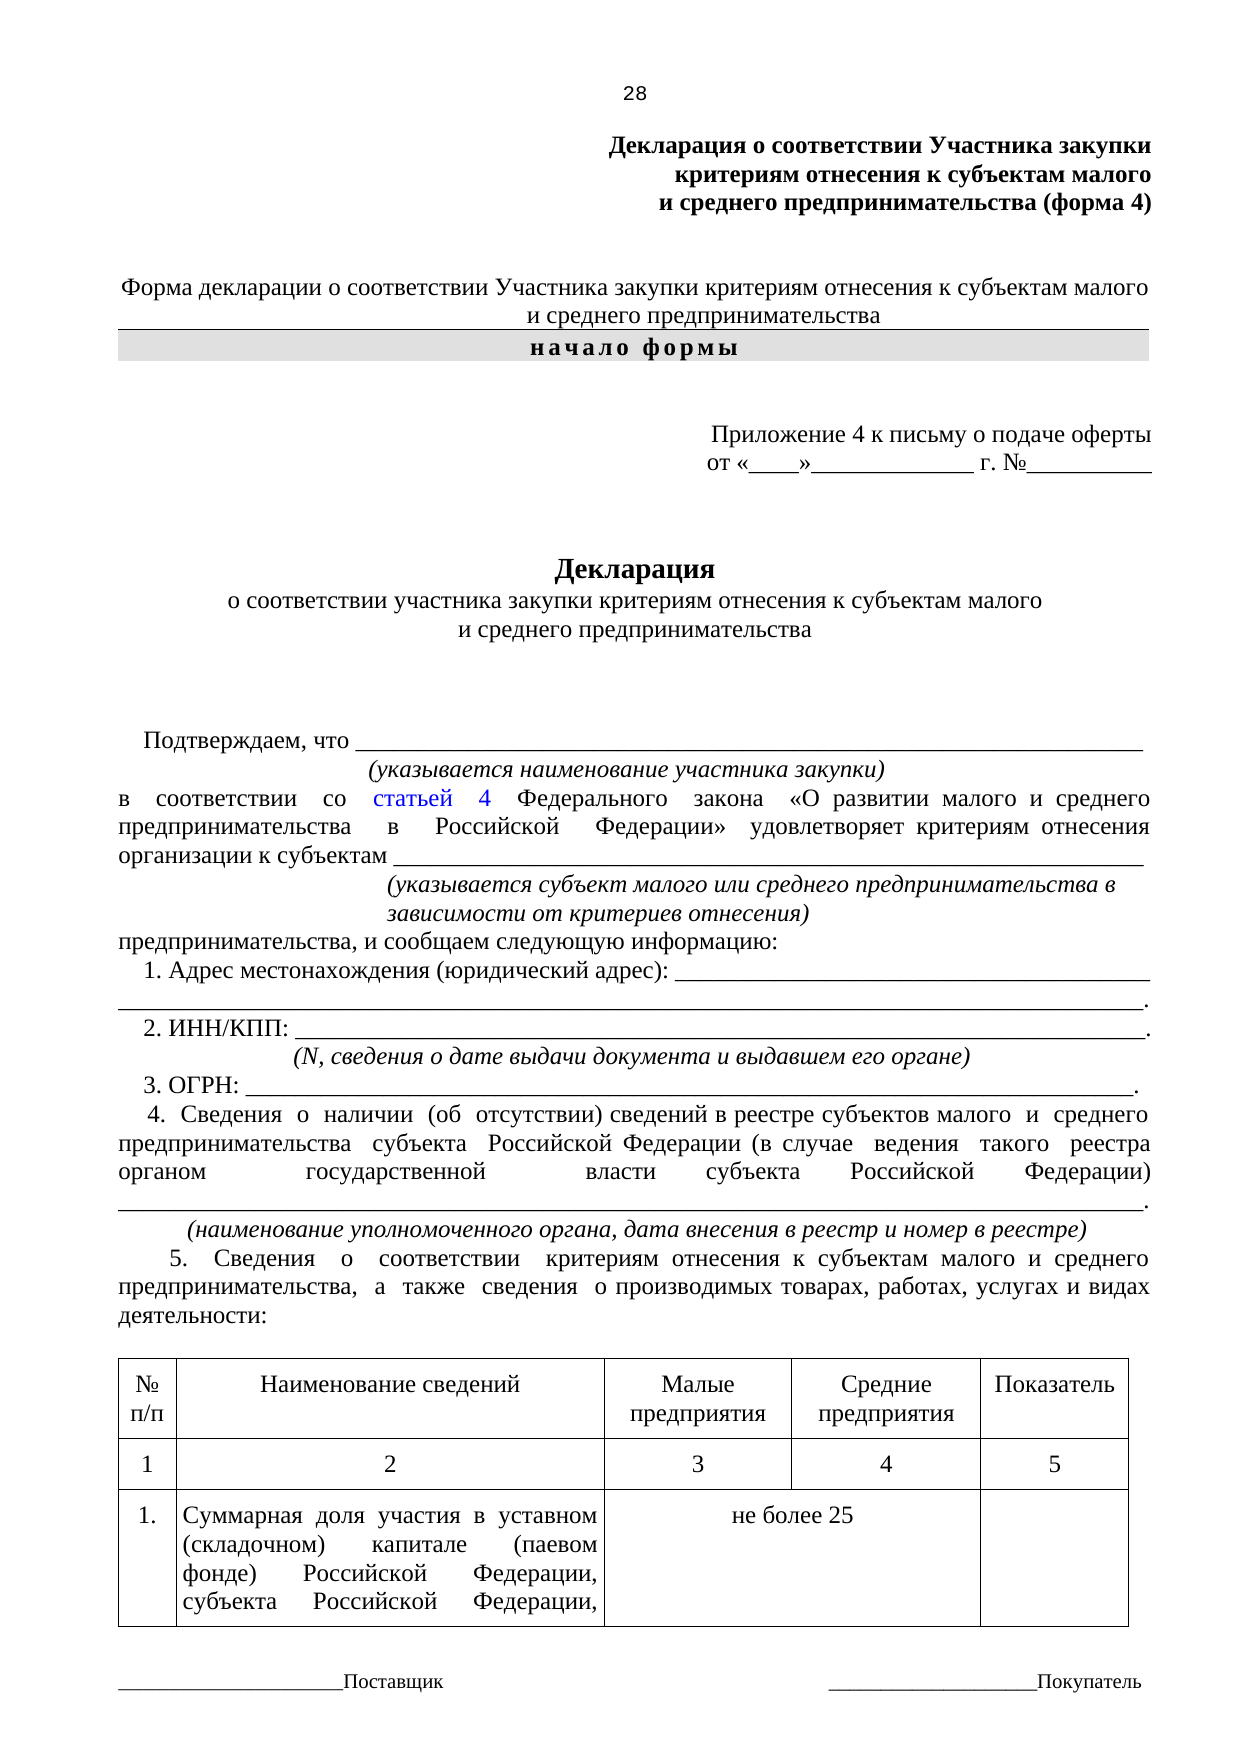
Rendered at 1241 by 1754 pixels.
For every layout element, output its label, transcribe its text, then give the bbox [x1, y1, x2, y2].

text (указывается наименование участника закупки) [118, 754, 1152, 783]
text 3. ОГРН: _______________________________________________________________________. [118, 1070, 1152, 1099]
table_cell 1. [119, 1490, 176, 1626]
table_cell 3 [605, 1439, 791, 1488]
text Форма декларации о соответствии Участника закупки критериям отнесения к субъектам малого [118, 272, 1152, 301]
table_cell [981, 1490, 1128, 1626]
text 2. ИНН/КПП: ____________________________________________________________________. [118, 1013, 1152, 1041]
subtitle Декларация о соответствии Участника закупки [118, 130, 1152, 159]
table_cell 4 [792, 1439, 980, 1488]
text и среднего предпринимательства (форма 4) [118, 187, 1152, 216]
text Подтверждаем, что _______________________________________________________________ [118, 725, 1152, 754]
table_cell 2 [177, 1439, 604, 1488]
text 1. Адрес местонахождения (юридический адрес): ______________________________________ [118, 955, 1152, 984]
table_header Наименование сведений [177, 1359, 604, 1437]
table_cell не более 25 [605, 1490, 980, 1626]
text и среднего предпринимательства [118, 301, 1152, 329]
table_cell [177, 1490, 604, 1626]
table_cell 5 [981, 1439, 1128, 1488]
text критериям отнесения к субъектам малого [118, 159, 1152, 187]
text Декларация [118, 552, 1152, 585]
text начало формы [118, 330, 1149, 361]
table_header № п/п [119, 1359, 176, 1437]
text (N, сведения о дате выдачи документа и выдавшем его органе) [118, 1041, 1152, 1070]
text (указывается субъект малого или среднего предпринимательства в зависимости от критериев отнесения) [387, 869, 1152, 926]
text в соответствии со статьей 4 Федерального закона «О развитии малого и среднего предпринимательства в Российской Федерации» удовлетворяет критериям отнесения организации к субъектам ____________________________________________________________ [118, 783, 1152, 869]
text Приложение 4 к письму о подаче оферты от «____»_____________ г. №__________ [118, 419, 1152, 476]
text 4. Сведения о наличии (об отсутствии) сведений в реестре субъектов малого и среднего предпринимательства субъекта Российской Федерации (в случае ведения такого реестра органом государственной власти субъекта Российской Федерации) __________________________________________________________________________________. [118, 1099, 1152, 1214]
table_header Малые предприятия [605, 1359, 791, 1437]
text о соответствии участника закупки критериям отнесения к субъектам малого [118, 585, 1152, 614]
text 5. Сведения о соответствии критериям отнесения к субъектам малого и среднего предпринимательства, а также сведения о производимых товарах, работах, услугах и видах деятельности: [118, 1243, 1152, 1329]
table_cell 1 [119, 1439, 176, 1488]
table_header Средние предприятия [792, 1359, 980, 1437]
text и среднего предпринимательства [118, 614, 1152, 643]
table_header Показатель [981, 1359, 1128, 1437]
text (наименование уполномоченного органа, дата внесения в реестр и номер в реестре) [118, 1214, 1152, 1243]
text __________________________________________________________________________________. [118, 984, 1152, 1013]
text предпринимательства, и сообщаем следующую информацию: [118, 926, 1152, 955]
